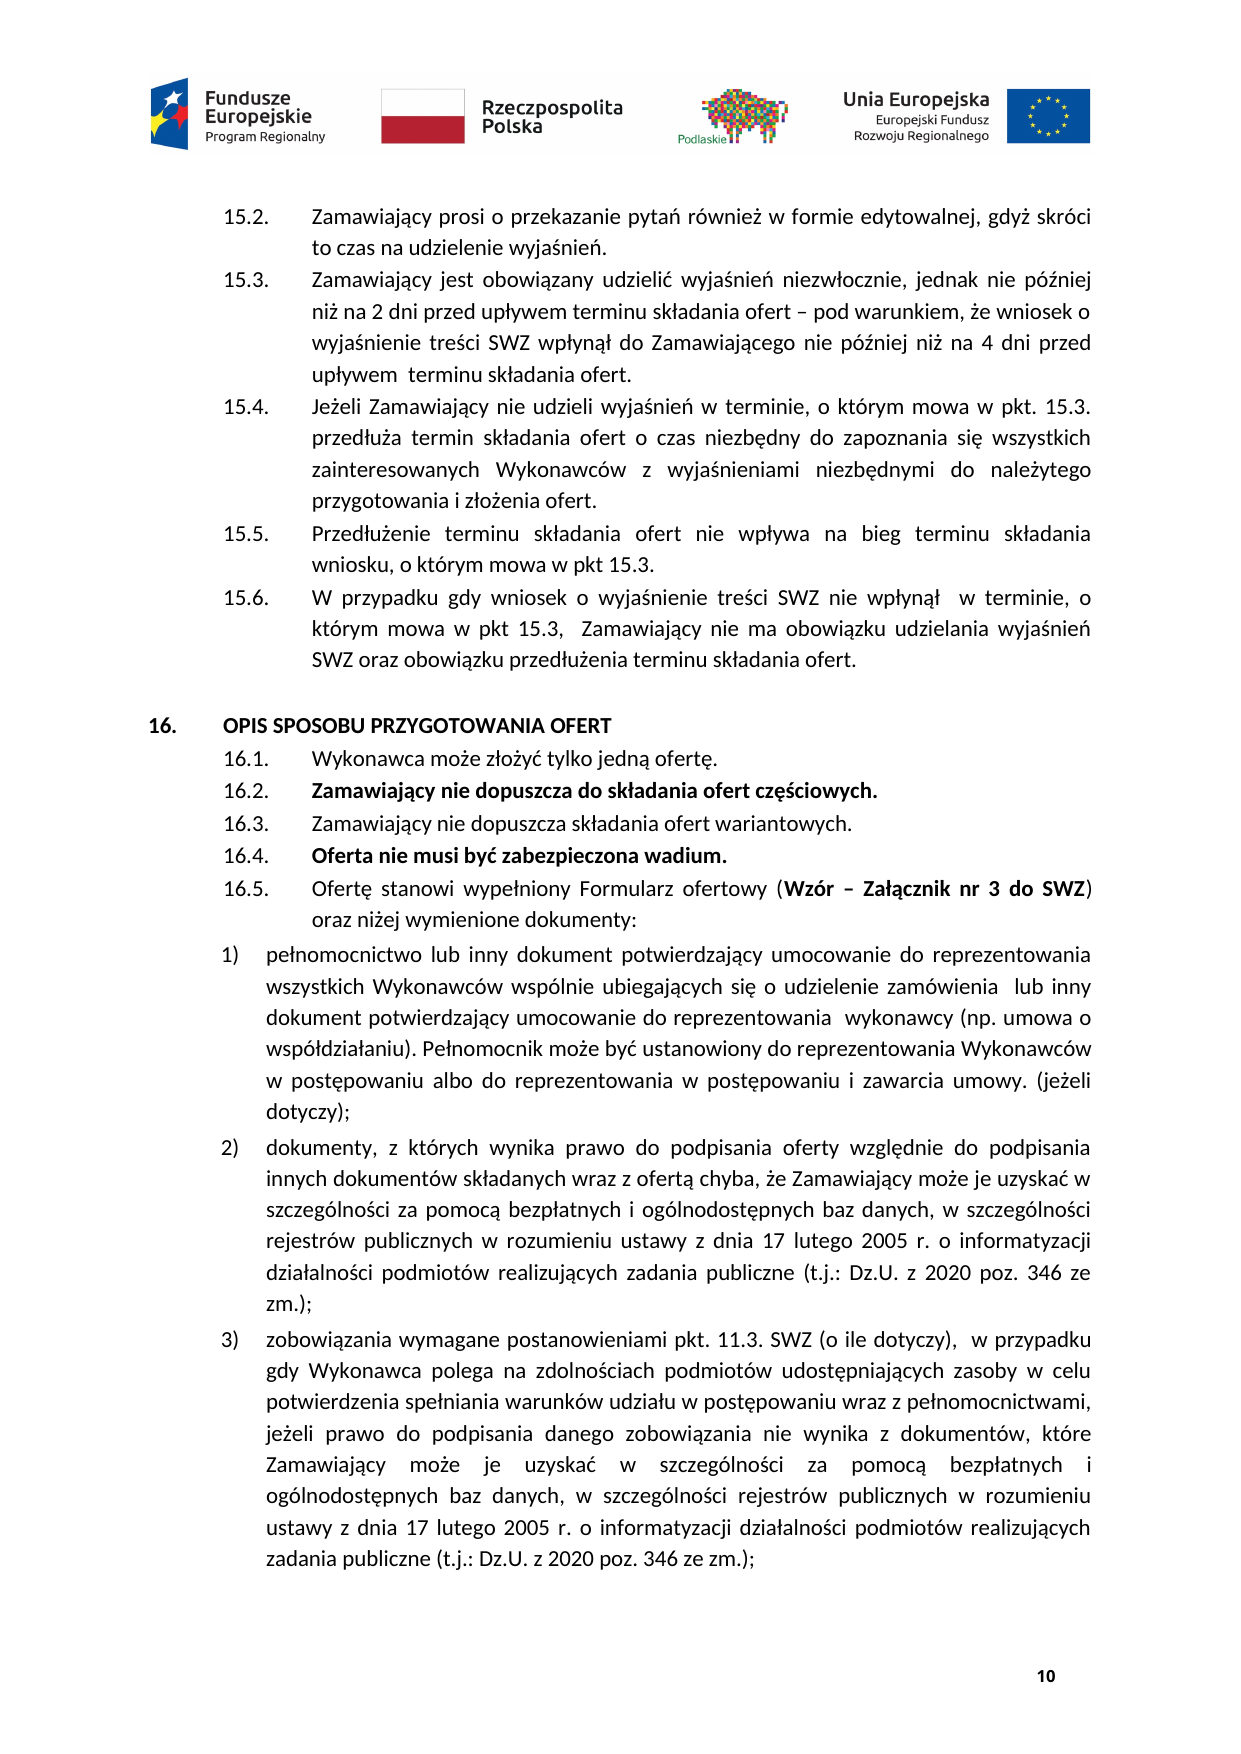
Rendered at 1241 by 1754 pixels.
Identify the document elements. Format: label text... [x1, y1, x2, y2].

list dokumenty, z których wynika prawo do podpisania oferty względnie do podpisania innych dokumentów składanych wraz z ofertą chyba, że Zamawiający może je uzyskać w szczególności za pomocą bezpłatnych i ogólnodostępnych baz danych, w szczególności rejestrów publicznych w rozumieniu ustawy z dnia 17 lutego 2005 r. o informatyzacji działalności podmiotów realizujących zadania publiczne (t.j.: Dz.U. z 2020 poz. 346 ze zm.); [221, 1133, 1093, 1317]
list Oferta nie musi być zabezpieczona wadium. [223, 841, 1093, 869]
list Ofertę stanowi wypełniony Formularz ofertowy (Wzór – Załącznik nr 3 do SWZ) oraz niżej wymienione dokumenty: [223, 874, 1093, 933]
list OPIS SPOSOBU PRZYGOTOWANIA OFERT [148, 711, 1093, 739]
list Zamawiający nie dopuszcza do składania ofert częściowych. [223, 776, 1093, 804]
list Zamawiający nie dopuszcza składania ofert wariantowych. [223, 809, 1093, 837]
list Zamawiający prosi o przekazanie pytań również w formie edytowalnej, gdyż skróci to czas na udzielenie wyjaśnień. [223, 202, 1093, 261]
list Przedłużenie terminu składania ofert nie wpływa na bieg terminu składania wniosku, o którym mowa w pkt 15.3. [223, 519, 1093, 578]
list Jeżeli Zamawiający nie udzieli wyjaśnień w terminie, o którym mowa w pkt. 15.3. przedłuża termin składania ofert o czas niezbędny do zapoznania się wszystkich zainteresowanych Wykonawców z wyjaśnieniami niezbędnymi do należytego przygotowania i złożenia ofert. [223, 392, 1093, 514]
picture [147, 73, 1094, 155]
list Zamawiający jest obowiązany udzielić wyjaśnień niezwłocznie, jednak nie później niż na 2 dni przed upływem terminu składania ofert – pod warunkiem, że wniosek o wyjaśnienie treści SWZ wpłynął do Zamawiającego nie później niż na 4 dni przed upływem terminu składania ofert. [223, 266, 1093, 388]
list W przypadku gdy wniosek o wyjaśnienie treści SWZ nie wpłynął w terminie, o którym mowa w pkt 15.3, Zamawiający nie ma obowiązku udzielania wyjaśnień SWZ oraz obowiązku przedłużenia terminu składania ofert. [223, 583, 1093, 673]
list Wykonawca może złożyć tylko jedną ofertę. [223, 744, 1093, 772]
list pełnomocnictwo lub inny dokument potwierdzający umocowanie do reprezentowania wszystkich Wykonawców wspólnie ubiegających się o udzielenie zamówienia lub inny dokument potwierdzający umocowanie do reprezentowania wykonawcy (np. umowa o współdziałaniu). Pełnomocnik może być ustanowiony do reprezentowania Wykonawców w postępowaniu albo do reprezentowania w postępowaniu i zawarcia umowy. (jeżeli dotyczy); [221, 940, 1093, 1125]
list zobowiązania wymagane postanowieniami pkt. 11.3. SWZ (o ile dotyczy), w przypadku gdy Wykonawca polega na zdolnościach podmiotów udostępniających zasoby w celu potwierdzenia spełniania warunków udziału w postępowaniu wraz z pełnomocnictwami, jeżeli prawo do podpisania danego zobowiązania nie wynika z dokumentów, które Zamawiający może je uzyskać w szczególności za pomocą bezpłatnych i ogólnodostępnych baz danych, w szczególności rejestrów publicznych w rozumieniu ustawy z dnia 17 lutego 2005 r. o informatyzacji działalności podmiotów realizujących zadania publiczne (t.j.: Dz.U. z 2020 poz. 346 ze zm.); [221, 1325, 1093, 1572]
